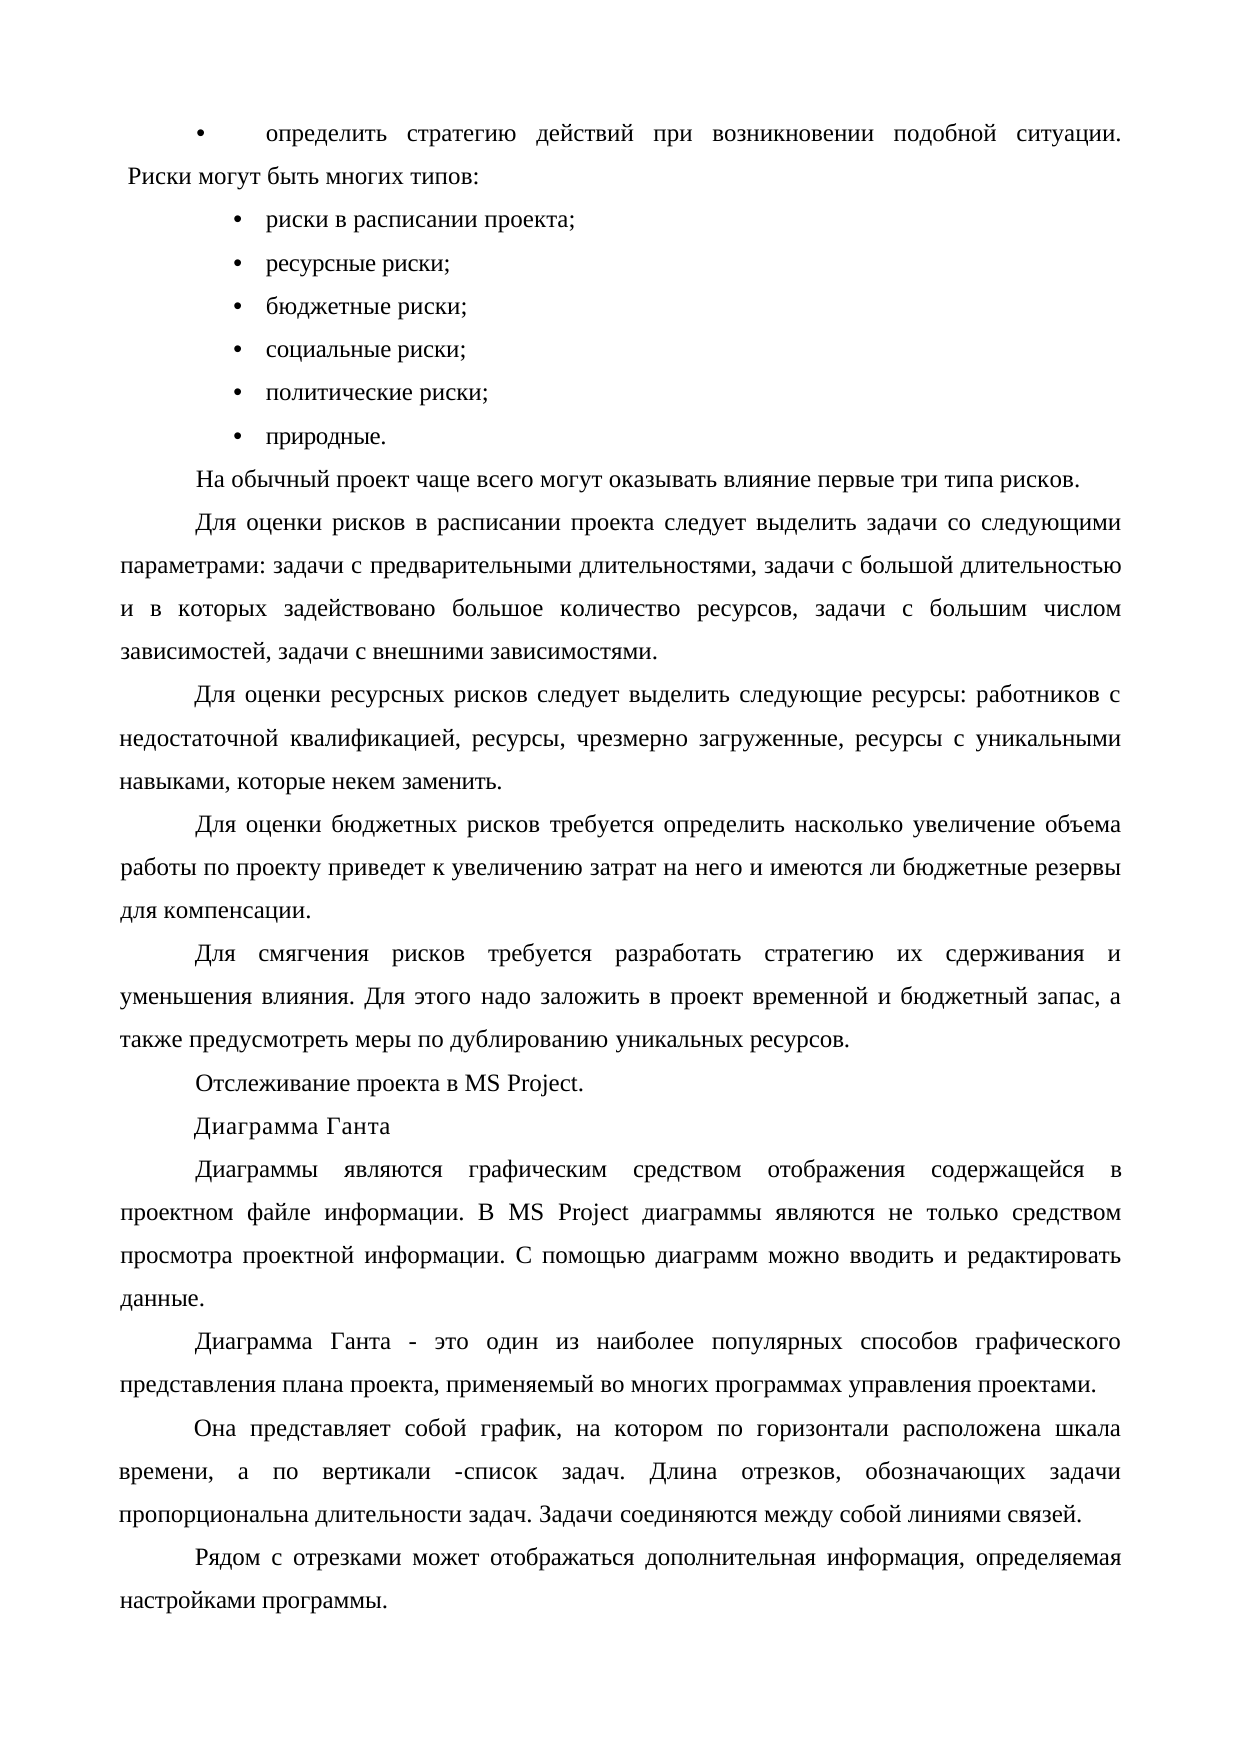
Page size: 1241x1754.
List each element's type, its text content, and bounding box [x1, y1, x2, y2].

list бюджетные риски; [158, 291, 1122, 320]
text Она представляет собой график, на котором по горизонтали расположена шкала времени, а по вертикали -список задач. Длина отрезков, обозначающих задачи пропорциональна длительности задач. Задачи соединяются между собой линиями связей. [119, 1413, 1122, 1528]
text Диаграммы являются графическим средством отображения содержащейся в проектном файле информации. В MS Project диаграммы являются не только средством просмотра проектной информации. С помощью диаграмм можно вводить и редактировать данные. [120, 1154, 1122, 1312]
text Отслеживание проекта в MS Project. [120, 1068, 1122, 1096]
list определить стратегию действий при возникновении подобной ситуации. Риски могут быть многих типов: [121, 118, 1122, 190]
text Диаграмма Ганта [119, 1111, 1122, 1139]
text Для оценки бюджетных рисков требуется определить насколько увеличение объема работы по проекту приведет к увеличению затрат на него и имеются ли бюджетные резервы для компенсации. [120, 809, 1122, 924]
list риски в расписании проекта; [158, 204, 1122, 233]
text Для смягчения рисков требуется разработать стратегию их сдерживания и уменьшения влияния. Для этого надо заложить в проект временной и бюджетный запас, а также предусмотреть меры по дублированию уникальных ресурсов. [119, 938, 1122, 1053]
list политические риски; [158, 377, 1122, 406]
text Диаграмма Ганта - это один из наиболее популярных способов графического представления плана проекта, применяемый во многих программах управления проектами. [119, 1326, 1122, 1398]
list ресурсные риски; [158, 248, 1122, 277]
text Для оценки ресурсных рисков следует выделить следующие ресурсы: работников с недостаточной квалификацией, ресурсы, чрезмерно загруженные, ресурсы с уникальными навыками, которые некем заменить. [119, 679, 1122, 794]
list природные. [158, 421, 1122, 449]
text Рядом с отрезками может отображаться дополнительная информация, определяемая настройками программы. [119, 1542, 1122, 1614]
text На обычный проект чаще всего могут оказывать влияние первые три типа рисков. [121, 464, 1122, 493]
text Для оценки рисков в расписании проекта следует выделить задачи со следующими параметрами: задачи с предварительными длительностями, задачи с большой длительностью и в которых задействовано большое количество ресурсов, задачи с большим числом зависимостей, задачи с внешними зависимостями. [120, 507, 1122, 665]
list социальные риски; [158, 334, 1122, 363]
